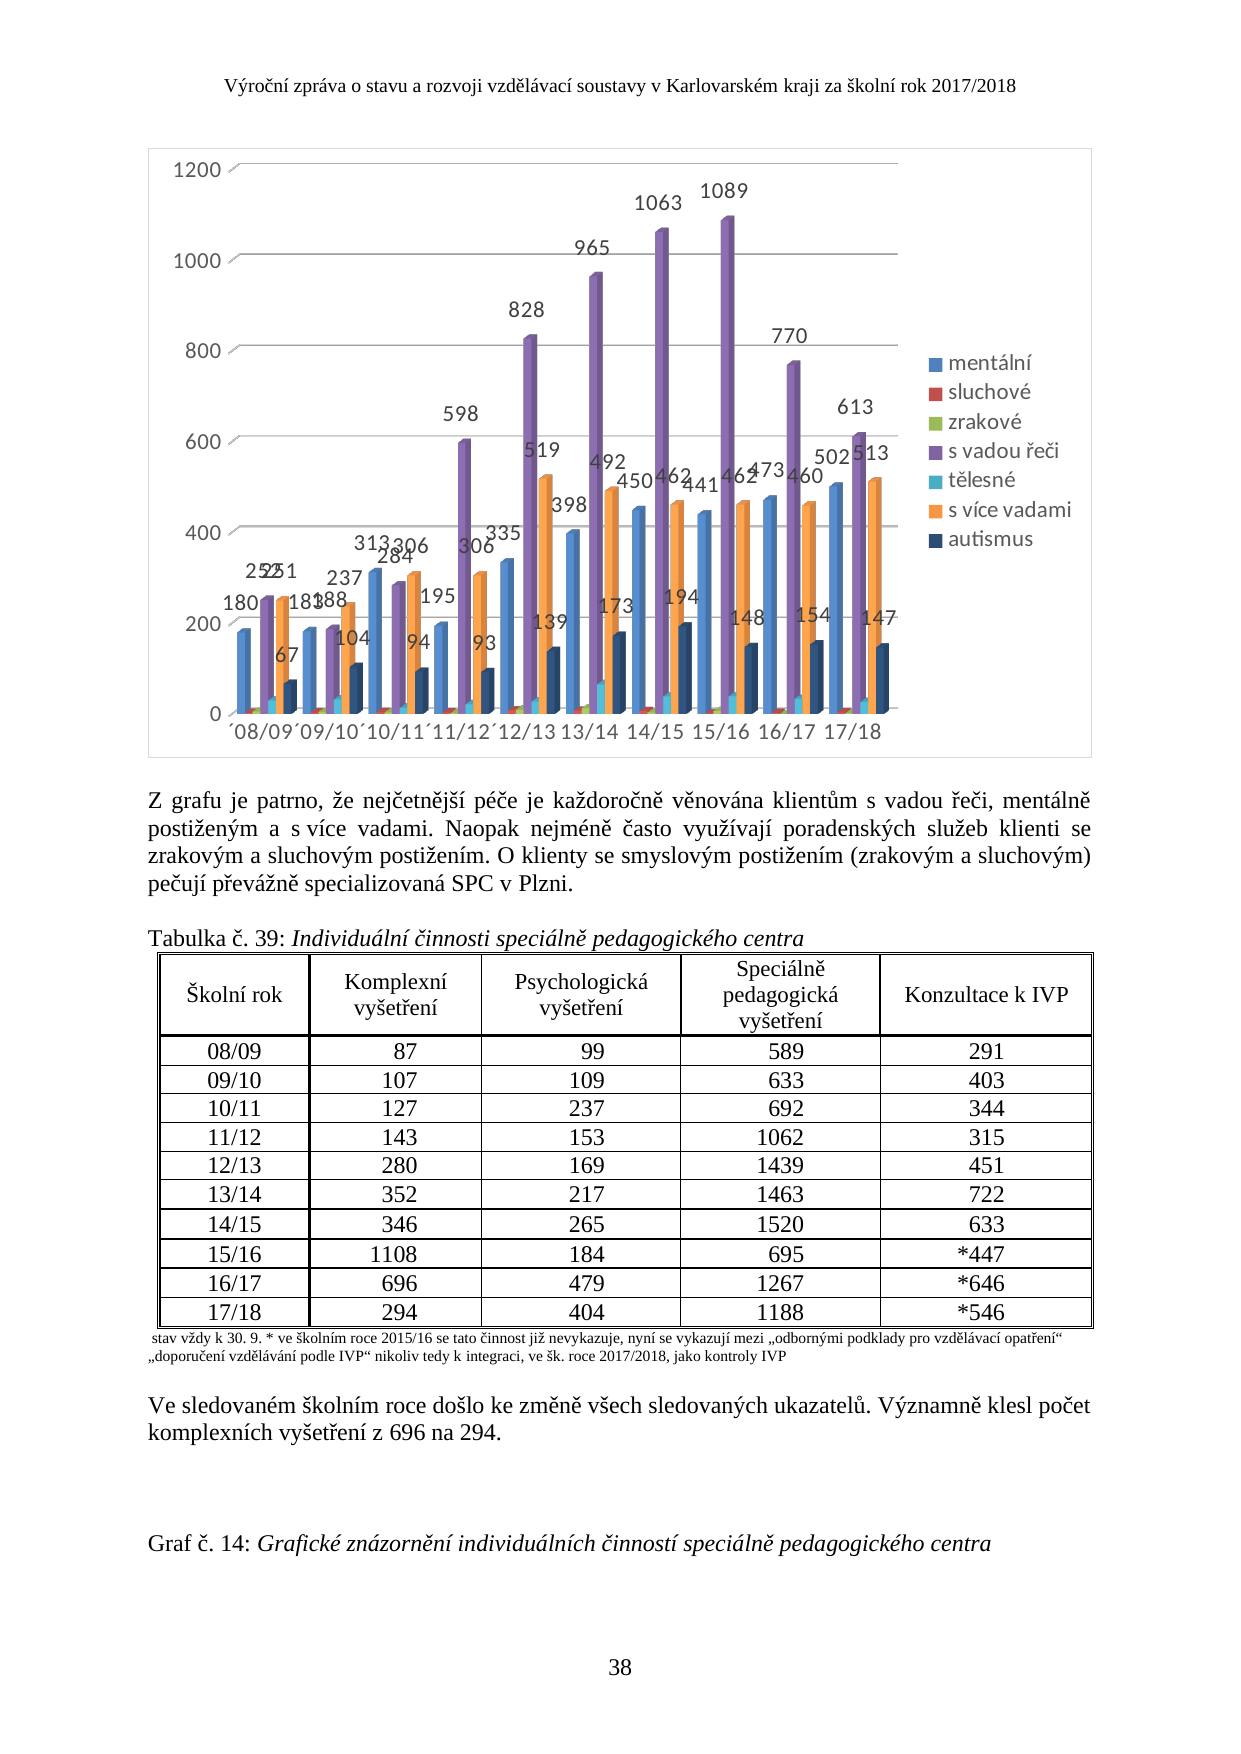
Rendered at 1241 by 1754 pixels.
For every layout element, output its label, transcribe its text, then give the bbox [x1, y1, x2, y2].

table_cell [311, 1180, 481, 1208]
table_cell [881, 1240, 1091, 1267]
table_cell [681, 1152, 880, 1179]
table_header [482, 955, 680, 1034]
text Z grafu je patrno, že nejčetnější péče je každoročně věnována klientům s vadou řeči, mentálně postiženým a s více vadami. Naopak nejméně často využívají poradenských služeb klienti se zrakovým a sluchovým postižením. O klienty se smyslovým postižením (zrakovým a sluchovým) pečují převážně specializovaná SPC v Plzni. [148, 786, 1092, 896]
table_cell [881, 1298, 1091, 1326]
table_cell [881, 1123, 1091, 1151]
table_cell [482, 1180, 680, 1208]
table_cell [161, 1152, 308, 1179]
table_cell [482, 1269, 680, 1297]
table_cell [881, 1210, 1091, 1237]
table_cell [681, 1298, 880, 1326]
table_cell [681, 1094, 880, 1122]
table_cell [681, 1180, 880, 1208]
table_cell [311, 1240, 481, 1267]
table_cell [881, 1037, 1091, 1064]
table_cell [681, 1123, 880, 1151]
text Tabulka č. 39: Individuální činnosti speciálně pedagogického centra [148, 924, 1092, 952]
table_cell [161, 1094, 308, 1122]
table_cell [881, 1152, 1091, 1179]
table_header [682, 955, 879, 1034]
text stav vždy k 30. 9. * ve školním roce 2015/16 se tato činnost již nevykazuje, nyní se vykazují mezi „odbornými podklady pro vzdělávací opatření“ „doporučení vzdělávání podle IVP“ nikoliv tedy k integraci, ve šk. roce 2017/2018, jako kontroly IVP [148, 1329, 1092, 1364]
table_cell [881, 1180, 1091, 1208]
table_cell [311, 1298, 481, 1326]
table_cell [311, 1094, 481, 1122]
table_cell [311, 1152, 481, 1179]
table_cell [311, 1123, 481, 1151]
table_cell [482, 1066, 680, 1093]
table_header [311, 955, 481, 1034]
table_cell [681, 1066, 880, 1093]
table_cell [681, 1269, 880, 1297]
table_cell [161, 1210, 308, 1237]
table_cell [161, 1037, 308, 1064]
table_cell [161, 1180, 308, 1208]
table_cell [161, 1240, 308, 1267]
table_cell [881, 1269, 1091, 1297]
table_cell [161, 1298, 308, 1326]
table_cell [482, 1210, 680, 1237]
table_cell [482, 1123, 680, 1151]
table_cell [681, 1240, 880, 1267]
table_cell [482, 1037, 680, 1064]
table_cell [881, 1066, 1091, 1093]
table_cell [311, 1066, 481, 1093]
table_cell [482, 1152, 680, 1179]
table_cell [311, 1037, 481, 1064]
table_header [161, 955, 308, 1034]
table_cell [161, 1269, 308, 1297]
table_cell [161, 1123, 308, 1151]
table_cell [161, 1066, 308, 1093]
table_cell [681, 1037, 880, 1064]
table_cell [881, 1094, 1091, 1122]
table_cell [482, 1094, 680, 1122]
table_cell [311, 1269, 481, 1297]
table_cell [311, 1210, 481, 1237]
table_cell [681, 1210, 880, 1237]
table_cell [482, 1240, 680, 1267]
text Ve sledovaném školním roce došlo ke změně všech sledovaných ukazatelů. Významně klesl počet komplexních vyšetření z 696 na 294. [148, 1391, 1092, 1446]
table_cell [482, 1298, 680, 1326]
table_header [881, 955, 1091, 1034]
text Graf č. 14: Grafické znázornění individuálních činností speciálně pedagogického centra [148, 1529, 1092, 1556]
